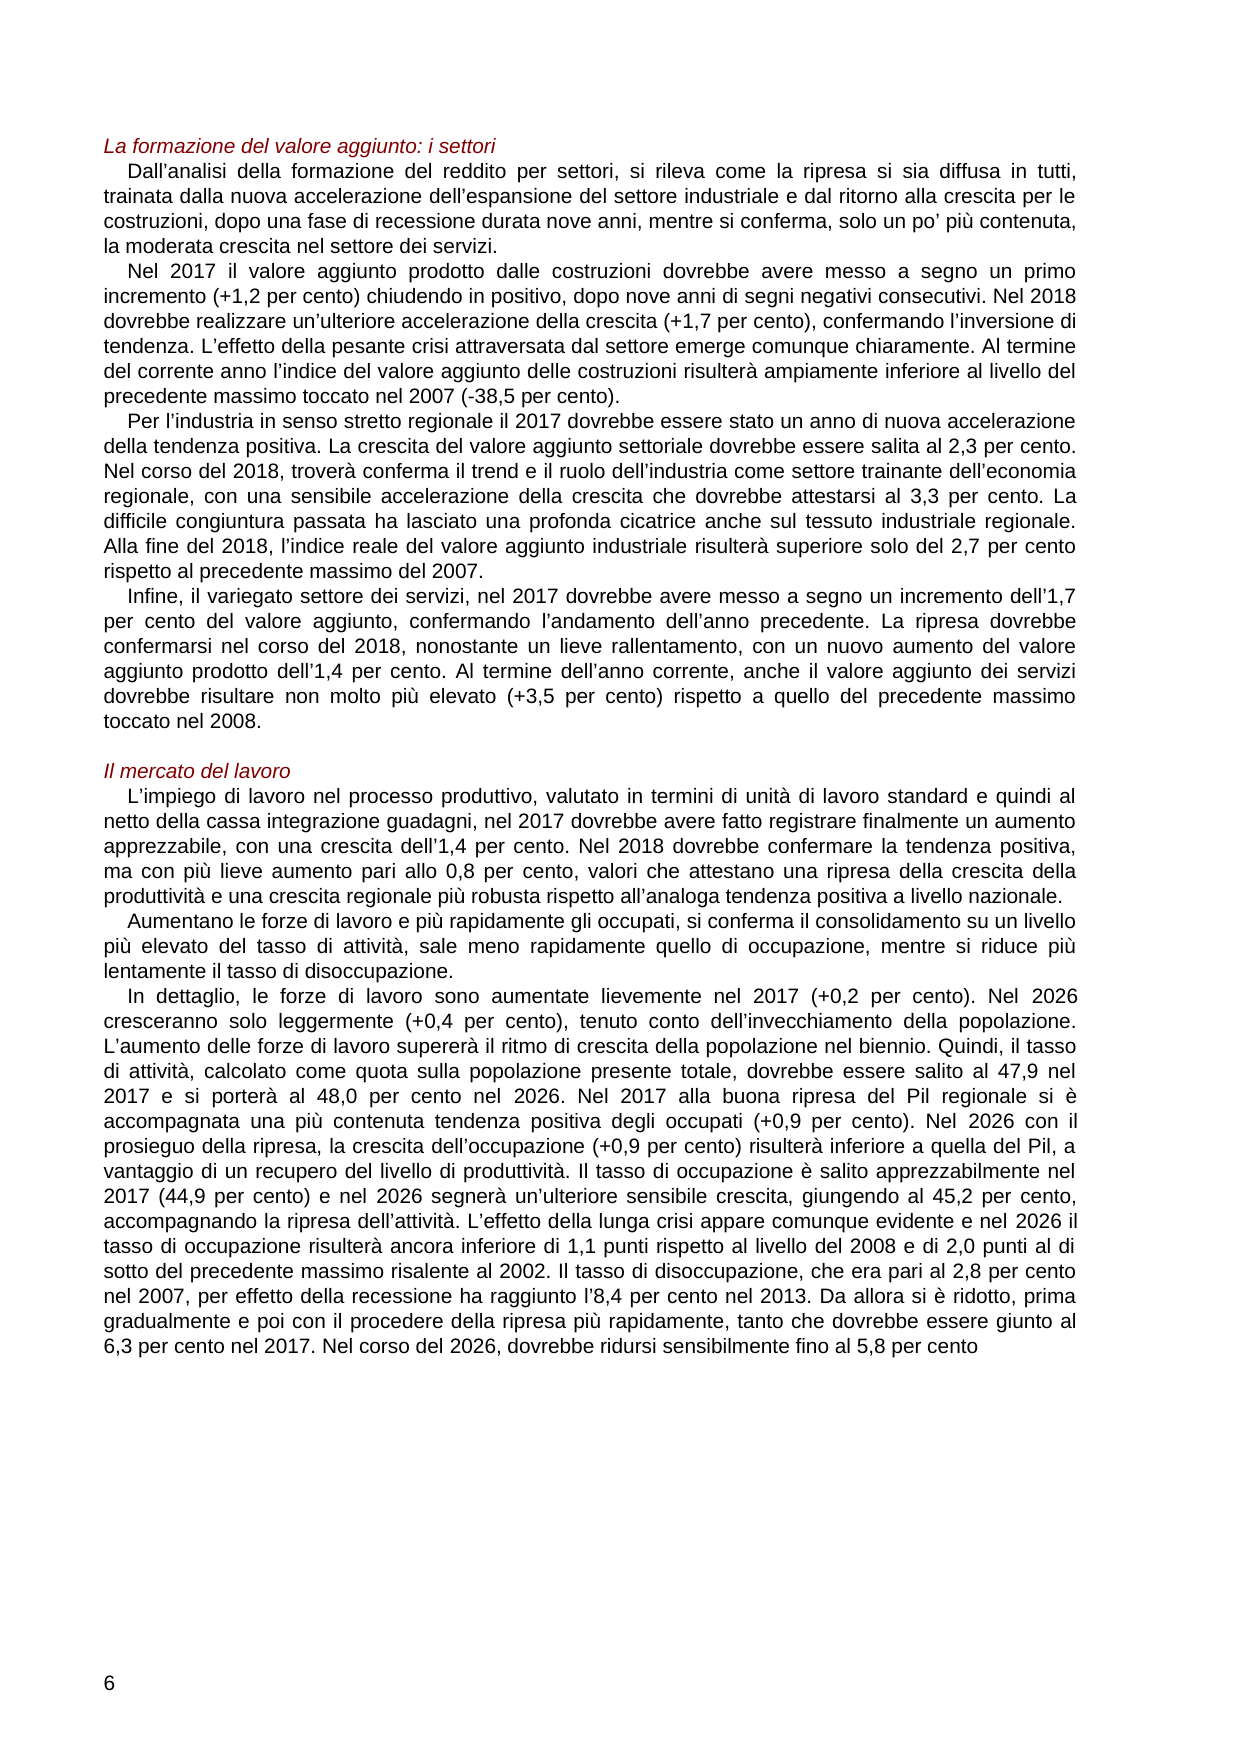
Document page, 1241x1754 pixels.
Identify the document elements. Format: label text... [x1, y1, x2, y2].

text Per l’industria in senso stretto regionale il 2017 dovrebbe essere stato un anno di nuova accelerazione della tendenza positiva. La crescita del valore aggiunto settoriale dovrebbe essere salita al 2,3 per cento. Nel corso del 2018, troverà conferma il trend e il ruolo dell’industria come settore trainante dell’economia regionale, con una sensibile accelerazione della crescita che dovrebbe attestarsi al 3,3 per cento. La difficile congiuntura passata ha lasciato una profonda cicatrice anche sul tessuto industriale regionale. Alla fine del 2018, l’indice reale del valore aggiunto industriale risulterà superiore solo del 2,7 per cento rispetto al precedente massimo del 2007. [103, 408, 1078, 583]
subtitle Il mercato del lavoro [103, 758, 1078, 783]
text Dall’analisi della formazione del reddito per settori, si rileva come la ripresa si sia diffusa in tutti, trainata dalla nuova accelerazione dell’espansione del settore industriale e dal ritorno alla crescita per le costruzioni, dopo una fase di recessione durata nove anni, mentre si conferma, solo un po’ più contenuta, la moderata crescita nel settore dei servizi. [103, 158, 1078, 258]
text Infine, il variegato settore dei servizi, nel 2017 dovrebbe avere messo a segno un incremento dell’1,7 per cento del valore aggiunto, confermando l’andamento dell’anno precedente. La ripresa dovrebbe confermarsi nel corso del 2018, nonostante un lieve rallentamento, con un nuovo aumento del valore aggiunto prodotto dell’1,4 per cento. Al termine dell’anno corrente, anche il valore aggiunto dei servizi dovrebbe risultare non molto più elevato (+3,5 per cento) rispetto a quello del precedente massimo toccato nel 2008. [103, 583, 1078, 733]
text In dettaglio, le forze di lavoro sono aumentate lievemente nel 2017 (+0,2 per cento). Nel 2018 cresceranno solo leggermente (+0,4 per cento), tenuto conto dell’invecchiamento della popolazione. L’aumento delle forze di lavoro supererà il ritmo di crescita della popolazione nel biennio. Quindi, il tasso di attività, calcolato come quota sulla popolazione presente totale, dovrebbe essere salito al 47,9 nel 2017 e si porterà al 48,0 per cento nel 2018. Nel 2017 alla buona ripresa del Pil regionale si è accompagnata una più contenuta tendenza positiva degli occupati (+0,9 per cento). Nel 2018 con il prosieguo della ripresa, la crescita dell’occupazione (+0,9 per cento) risulterà inferiore a quella del Pil, a vantaggio di un recupero del livello di produttività. Il tasso di occupazione è salito apprezzabilmente nel 2017 (44,9 per cento) e nel 2018 segnerà un’ulteriore sensibile crescita, giungendo al 45,2 per cento, accompagnando la ripresa dell’attività. L’effetto della lunga crisi appare comunque evidente e nel 2018 il tasso di occupazione risulterà ancora inferiore di 1,1 punti rispetto al livello del 2008 e di 2,0 punti al di sotto del precedente massimo risalente al 2002. Il tasso di disoccupazione, che era pari al 2,8 per cento nel 2007, per effetto della recessione ha raggiunto l’8,4 per cento nel 2013. Da allora si è ridotto, prima gradualmente e poi con il procedere della ripresa più rapidamente, tanto che dovrebbe essere giunto al 6,3 per cento nel 2017. Nel corso del 2018, dovrebbe ridursi sensibilmente fino al 5,8 per cento [103, 983, 1078, 1358]
text L’impiego di lavoro nel processo produttivo, valutato in termini di unità di lavoro standard e quindi al netto della cassa integrazione guadagni, nel 2017 dovrebbe avere fatto registrare finalmente un aumento apprezzabile, con una crescita dell’1,4 per cento. Nel 2018 dovrebbe confermare la tendenza positiva, ma con più lieve aumento pari allo 0,8 per cento, valori che attestano una ripresa della crescita della produttività e una crescita regionale più robusta rispetto all’analoga tendenza positiva a livello nazionale. [103, 783, 1078, 908]
subtitle La formazione del valore aggiunto: i settori [103, 133, 1078, 158]
text Aumentano le forze di lavoro e più rapidamente gli occupati, si conferma il consolidamento su un livello più elevato del tasso di attività, sale meno rapidamente quello di occupazione, mentre si riduce più lentamente il tasso di disoccupazione. [103, 908, 1078, 983]
text Nel 2017 il valore aggiunto prodotto dalle costruzioni dovrebbe avere messo a segno un primo incremento (+1,2 per cento) chiudendo in positivo, dopo nove anni di segni negativi consecutivi. Nel 2018 dovrebbe realizzare un’ulteriore accelerazione della crescita (+1,7 per cento), confermando l’inversione di tendenza. L’effetto della pesante crisi attraversata dal settore emerge comunque chiaramente. Al termine del corrente anno l’indice del valore aggiunto delle costruzioni risulterà ampiamente inferiore al livello del precedente massimo toccato nel 2007 (-38,5 per cento). [103, 258, 1078, 408]
